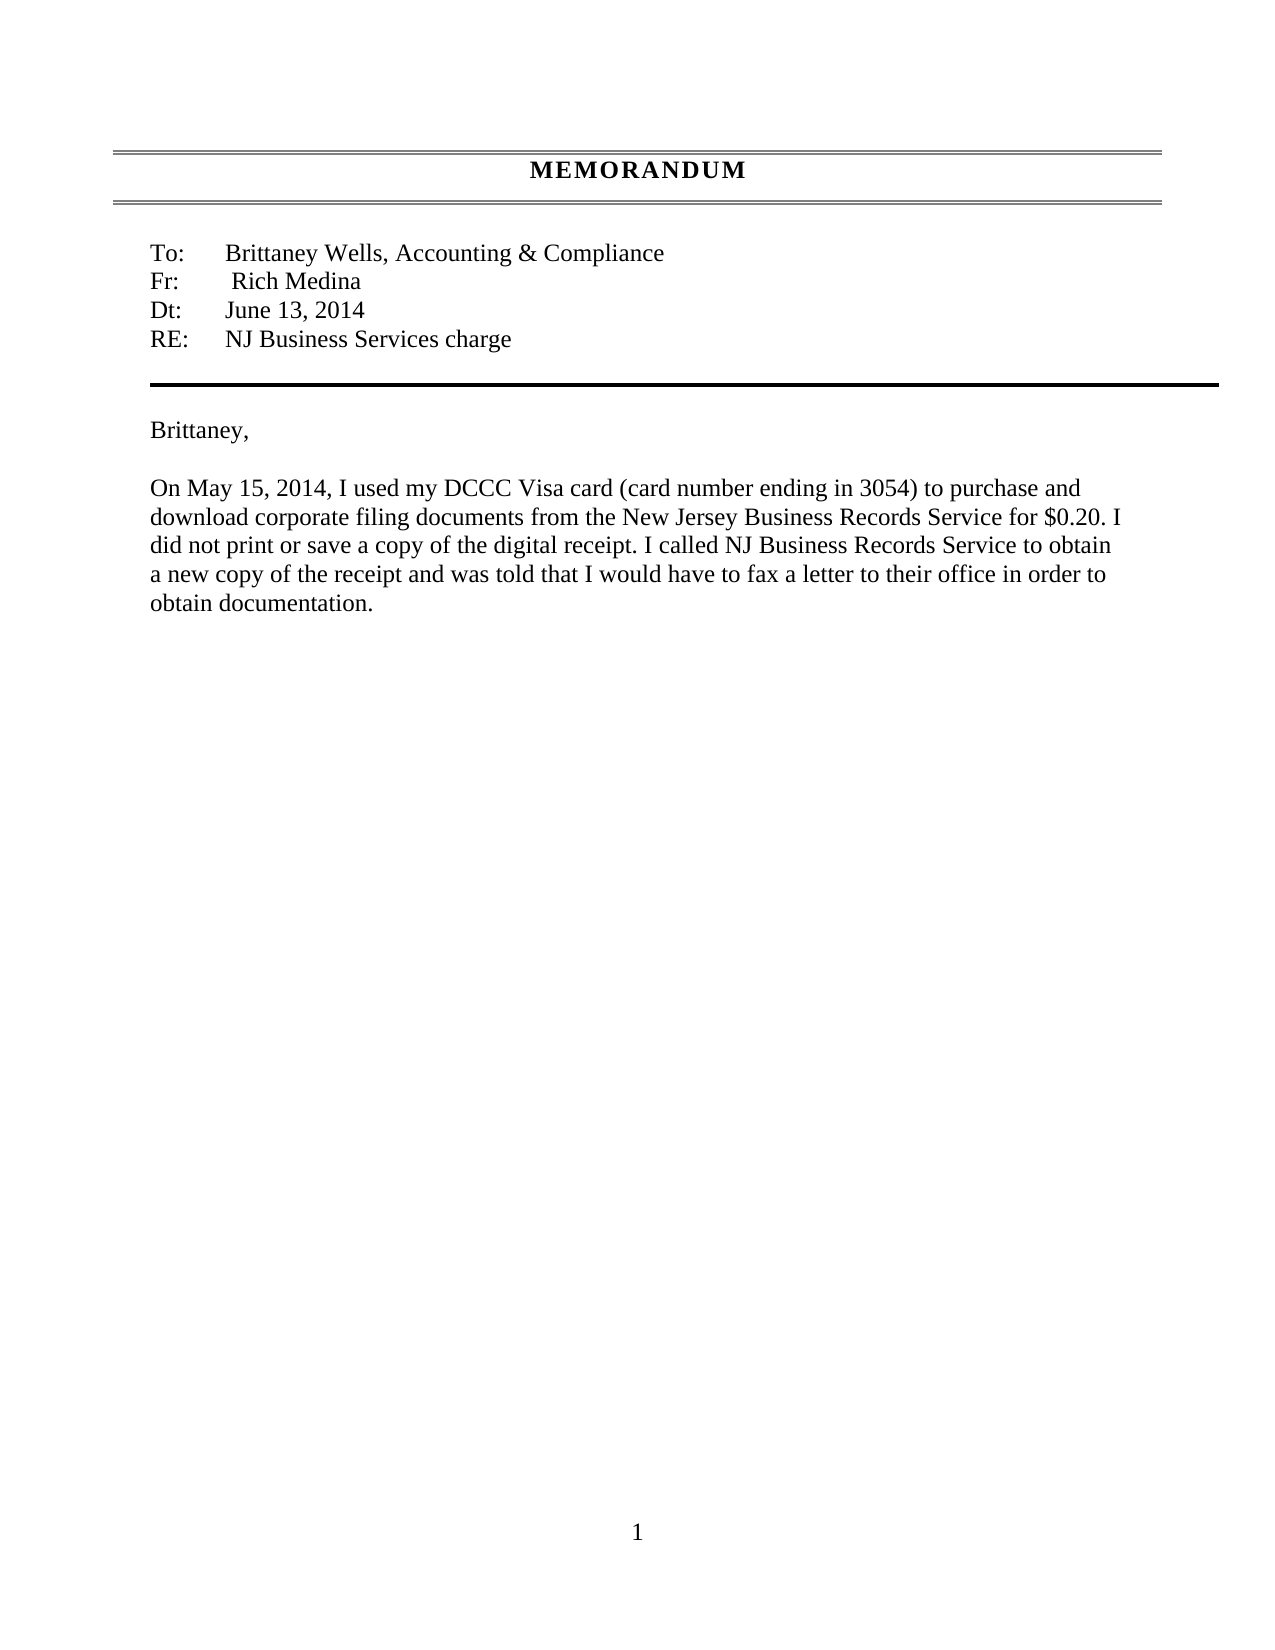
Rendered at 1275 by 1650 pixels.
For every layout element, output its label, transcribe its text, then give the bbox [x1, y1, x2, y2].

text Brittaney, [150, 415, 1125, 444]
text To: Brittaney Wells, Accounting & Compliance [150, 238, 1125, 266]
text RE: NJ Business Services charge [150, 324, 1219, 353]
text Dt: June 13, 2014 [150, 295, 1125, 324]
text Fr: Rich Medina [150, 266, 1125, 295]
text On May 15, 2014, I used my DCCC Visa card (card number ending in 3054) to purchase and download corporate filing documents from the New Jersey Business Records Service for $0.20. I did not print or save a copy of the digital receipt. I called NJ Business Records Service to obtain a new copy of the receipt and was told that I would have to fax a letter to their office in order to obtain documentation. [150, 473, 1125, 617]
text memorandum [112, 154, 1162, 205]
